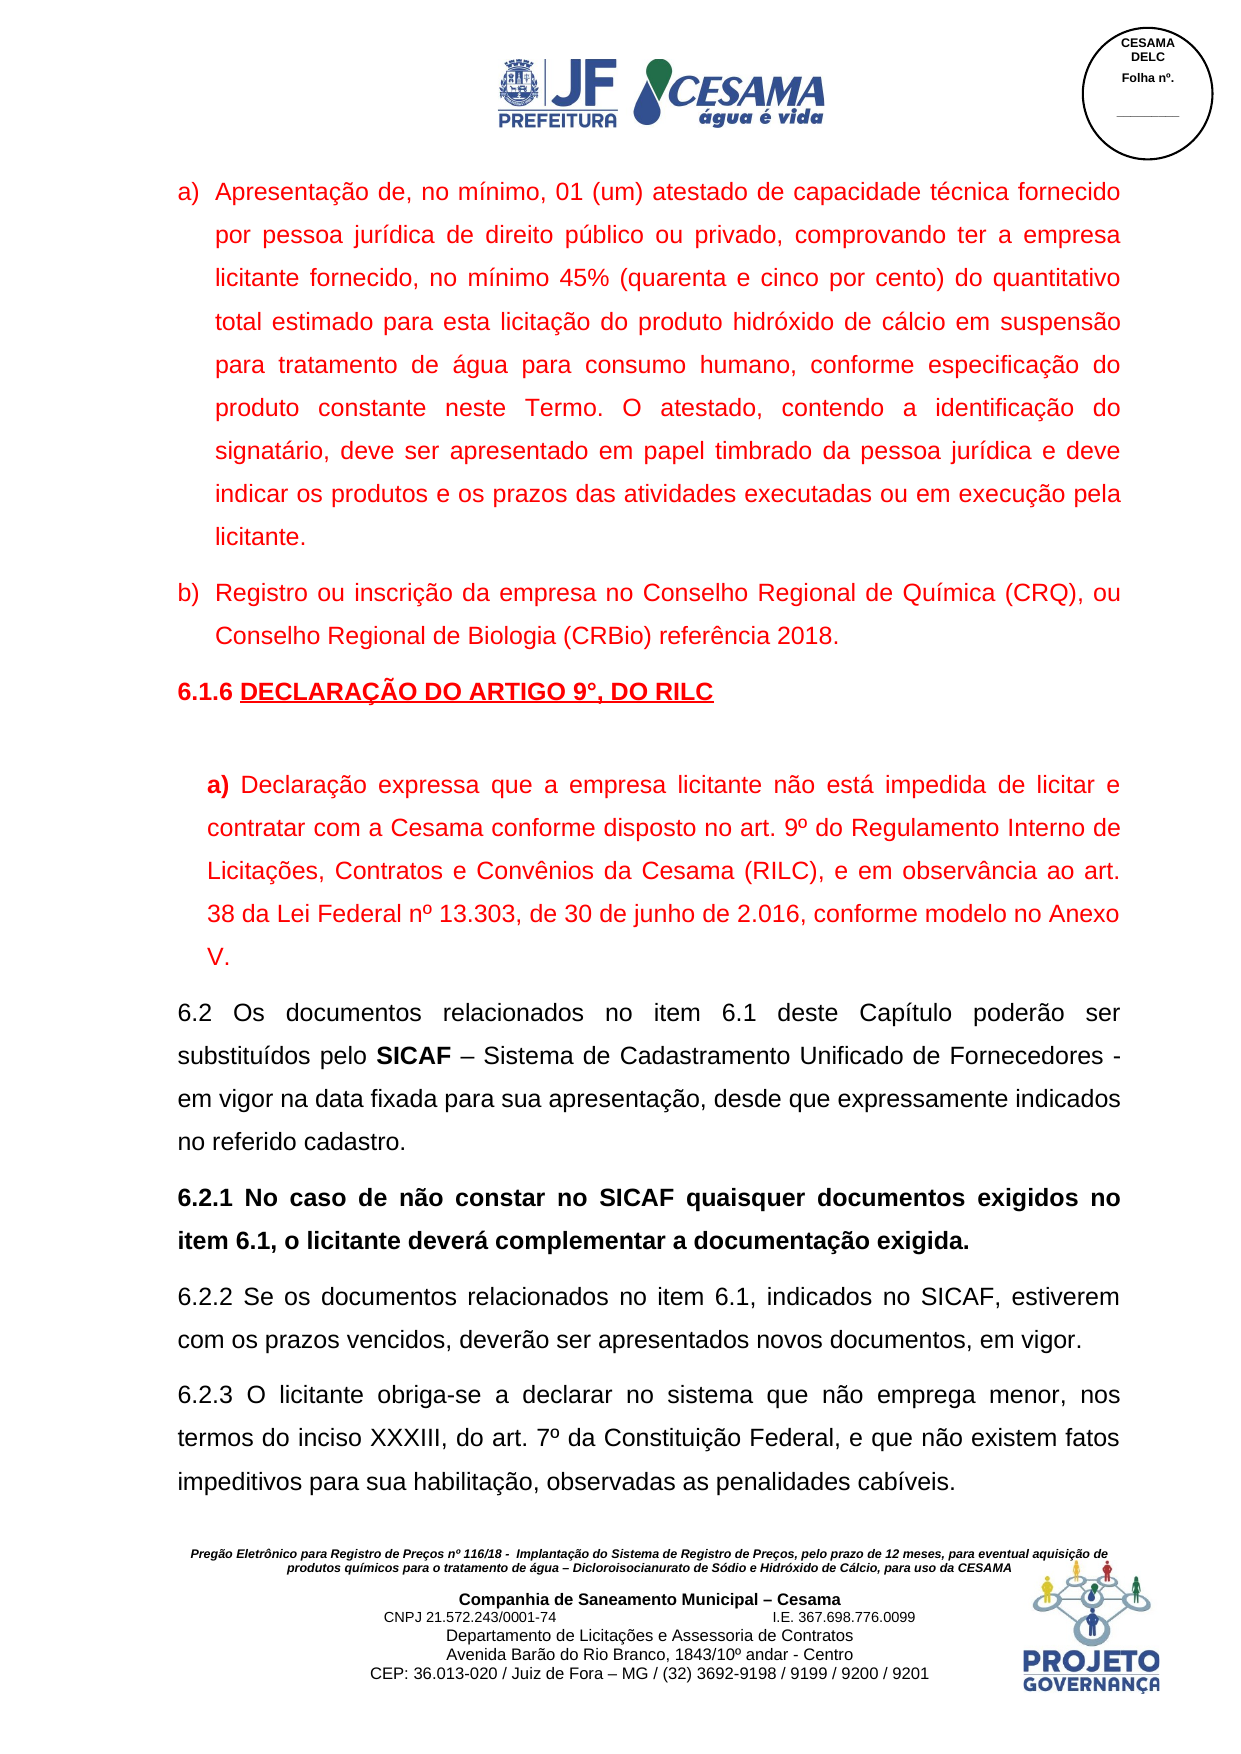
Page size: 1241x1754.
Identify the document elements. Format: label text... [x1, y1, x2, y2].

list Registro ou inscrição da empresa no Conselho Regional de Química (CRQ), ou Conselho Regional de Biologia (CRBio) referência 2018. [177, 578, 1122, 650]
text 6.2 Os documentos relacionados no item 6.1 deste Capítulo poderão ser substituídos pelo SICAF – Sistema de Cadastramento Unificado de Fornecedores - em vigor na data fixada para sua apresentação, desde que expressamente indicados no referido cadastro. [177, 998, 1122, 1156]
text 6.1.6 DECLARAÇÃO DO ARTIGO 9°, DO RILC [177, 677, 1122, 705]
picture [497, 59, 825, 128]
text 6.2.1 No caso de não constar no SICAF quaisquer documentos exigidos no item 6.1, o licitante deverá complementar a documentação exigida. [177, 1183, 1122, 1255]
picture [1023, 1560, 1160, 1694]
text a) Declaração expressa que a empresa licitante não está impedida de licitar e contratar com a Cesama conforme disposto no art. 9º do Regulamento Interno de Licitações, Contratos e Convênios da Cesama (RILC), e em observância ao art. 38 da Lei Federal nº 13.303, de 30 de junho de 2.016, conforme modelo no Anexo V. [207, 770, 1122, 971]
text 6.2.2 Se os documentos relacionados no item 6.1, indicados no SICAF, estiverem com os prazos vencidos, deverão ser apresentados novos documentos, em vigor. [177, 1282, 1122, 1353]
list Apresentação de, no mínimo, 01 (um) atestado de capacidade técnica fornecido por pessoa jurídica de direito público ou privado, comprovando ter a empresa licitante fornecido, no mínimo 45% (quarenta e cinco por cento) do quantitativo total estimado para esta licitação do produto hidróxido de cálcio em suspensão para tratamento de água para consumo humano, conforme especificação do produto constante neste Termo. O atestado, contendo a identificação do signatário, deve ser apresentado em papel timbrado da pessoa jurídica e deve indicar os produtos e os prazos das atividades executadas ou em execução pela licitante. [177, 177, 1122, 551]
text 6.2.3 O licitante obriga-se a declarar no sistema que não emprega menor, nos termos do inciso XXXIII, do art. 7º da Constituição Federal, e que não existem fatos impeditivos para sua habilitação, observadas as penalidades cabíveis. [177, 1380, 1122, 1495]
